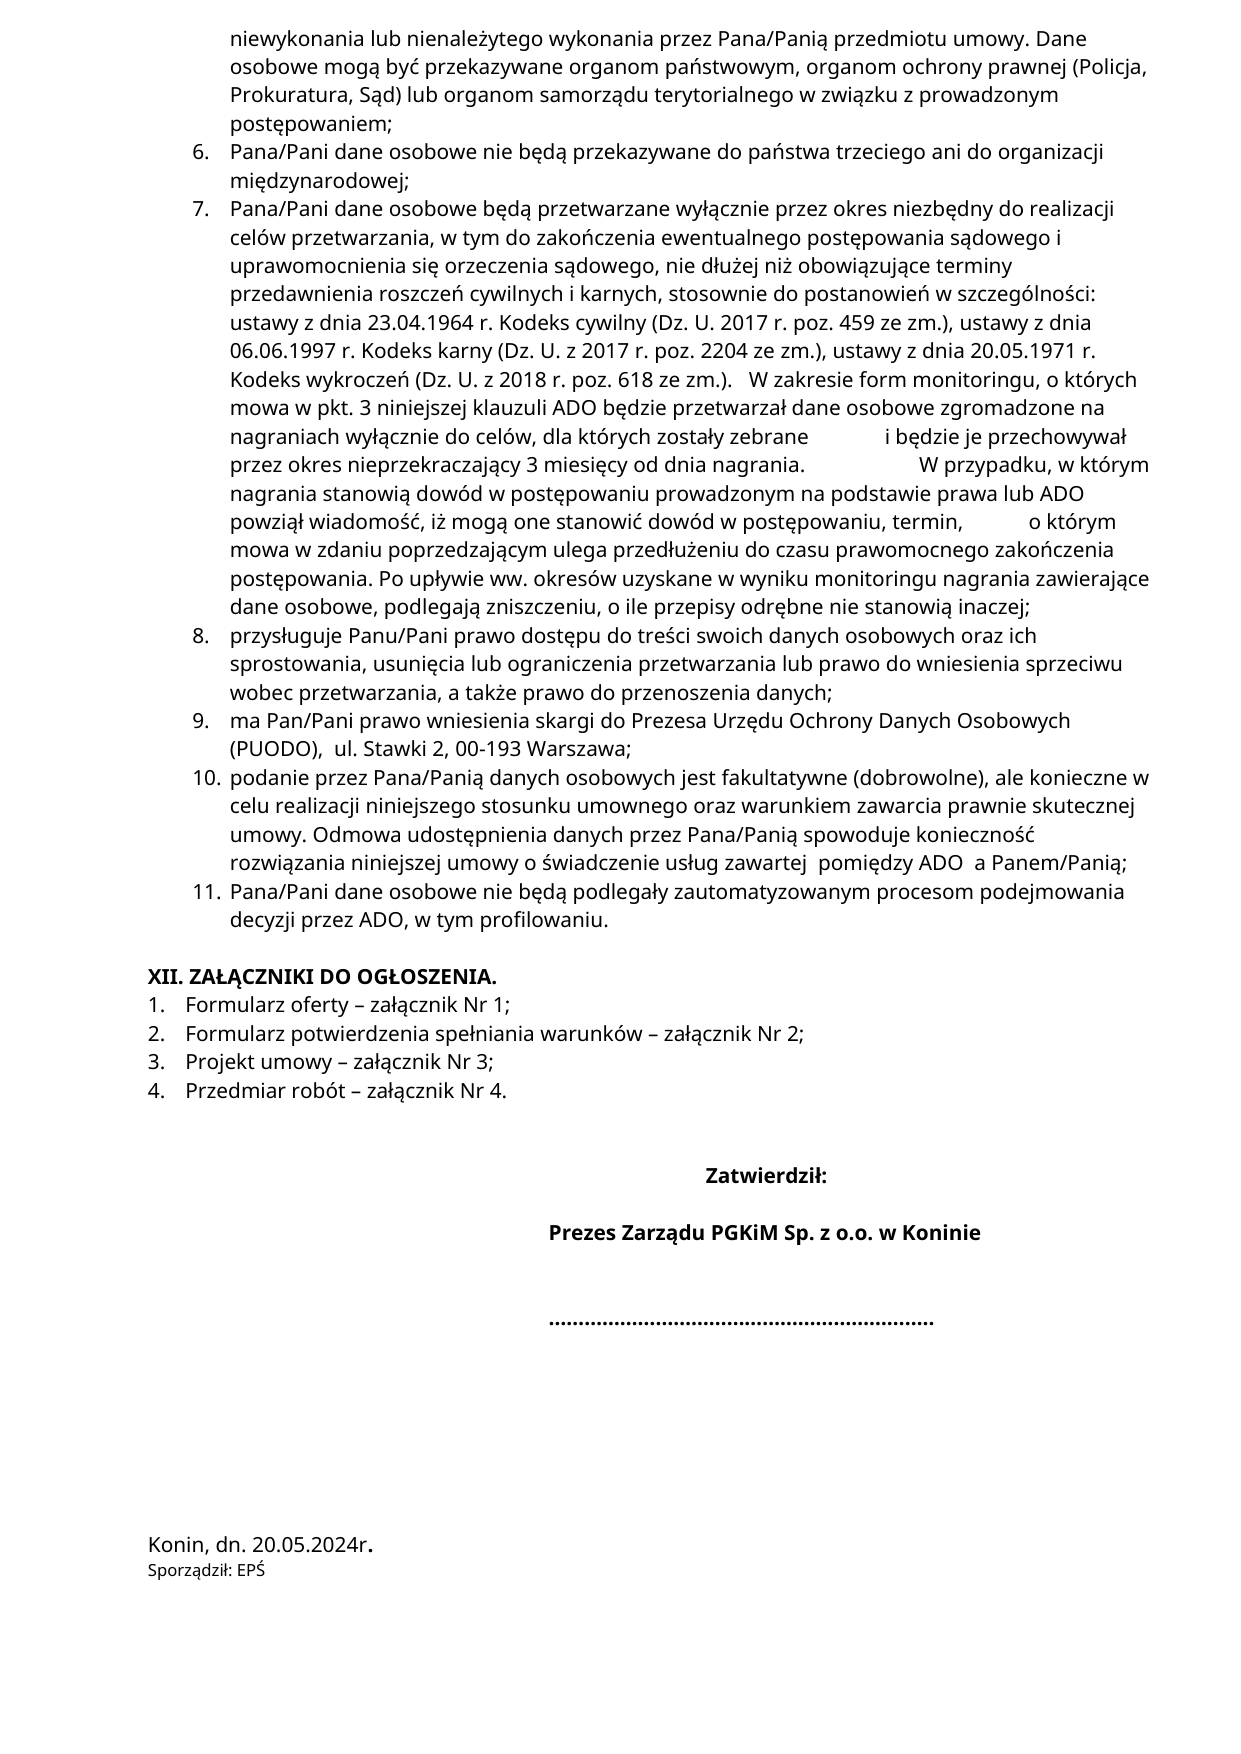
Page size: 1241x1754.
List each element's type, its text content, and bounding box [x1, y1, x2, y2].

list Pana/Pani dane osobowe nie będą podlegały zautomatyzowanym procesom podejmowania decyzji przez ADO, w tym profilowaniu. [192, 877, 1152, 934]
list Formularz potwierdzenia spełniania warunków – załącznik Nr 2; [148, 1019, 1152, 1047]
list podanie przez Pana/Panią danych osobowych jest fakultatywne (dobrowolne), ale konieczne w celu realizacji niniejszego stosunku umownego oraz warunkiem zawarcia prawnie skutecznej umowy. Odmowa udostępnienia danych przez Pana/Panią spowoduje konieczność rozwiązania niniejszej umowy o świadczenie usług zawartej pomiędzy ADO a Panem/Panią; [192, 763, 1152, 877]
list Projekt umowy – załącznik Nr 3; [148, 1047, 1152, 1076]
text XII. ZAŁĄCZNIKI DO OGŁOSZENIA. [148, 962, 1152, 991]
text Sporządził: EPŚ [148, 1559, 1152, 1582]
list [192, 24, 1152, 137]
text Prezes Zarządu PGKiM Sp. z o.o. w Koninie [148, 1218, 1152, 1246]
text ……………………………………………………….. [148, 1303, 1152, 1332]
text Konin, dn. 20.05.2024r. [148, 1531, 1152, 1559]
list Pana/Pani dane osobowe nie będą przekazywane do państwa trzeciego ani do organizacji międzynarodowej; [192, 137, 1152, 194]
list Formularz oferty – załącznik Nr 1; [148, 991, 1152, 1019]
list przysługuje Panu/Pani prawo dostępu do treści swoich danych osobowych oraz ich sprostowania, usunięcia lub ograniczenia przetwarzania lub prawo do wniesienia sprzeciwu wobec przetwarzania, a także prawo do przenoszenia danych; [192, 621, 1152, 706]
text Zatwierdził: [148, 1161, 1152, 1189]
text postępowania. Po upływie ww. okresów uzyskane w wyniku monitoringu nagrania zawierające dane osobowe, podlegają zniszczeniu, o ile przepisy odrębne nie stanowią inaczej; [229, 564, 1152, 621]
list Pana/Pani dane osobowe będą przetwarzane wyłącznie przez okres niezbędny do realizacji celów przetwarzania, w tym do zakończenia ewentualnego postępowania sądowego i uprawomocnienia się orzeczenia sądowego, nie dłużej niż obowiązujące terminy przedawnienia roszczeń cywilnych i karnych, stosownie do postanowień w szczególności: ustawy z dnia 23.04.1964 r. Kodeks cywilny (Dz. U. 2017 r. poz. 459 ze zm.), ustawy z dnia 06.06.1997 r. Kodeks karny (Dz. U. z 2017 r. poz. 2204 ze zm.), ustawy z dnia 20.05.1971 r. Kodeks wykroczeń (Dz. U. z 2018 r. poz. 618 ze zm.). W zakresie form monitoringu, o których mowa w pkt. 3 niniejszej klauzuli ADO będzie przetwarzał dane osobowe zgromadzone na nagraniach wyłącznie do celów, dla których zostały zebrane i będzie je przechowywał przez okres nieprzekraczający 3 miesięcy od dnia nagrania. W przypadku, w którym nagrania stanowią dowód w postępowaniu prowadzonym na podstawie prawa lub ADO powziął wiadomość, iż mogą one stanowić dowód w postępowaniu, termin, o którym mowa w zdaniu poprzedzającym ulega przedłużeniu do czasu prawomocnego zakończenia [192, 194, 1152, 564]
list Przedmiar robót – załącznik Nr 4. [148, 1076, 1152, 1104]
list ma Pan/Pani prawo wniesienia skargi do Prezesa Urzędu Ochrony Danych Osobowych (PUODO), ul. Stawki 2, 00-193 Warszawa; [192, 706, 1152, 763]
